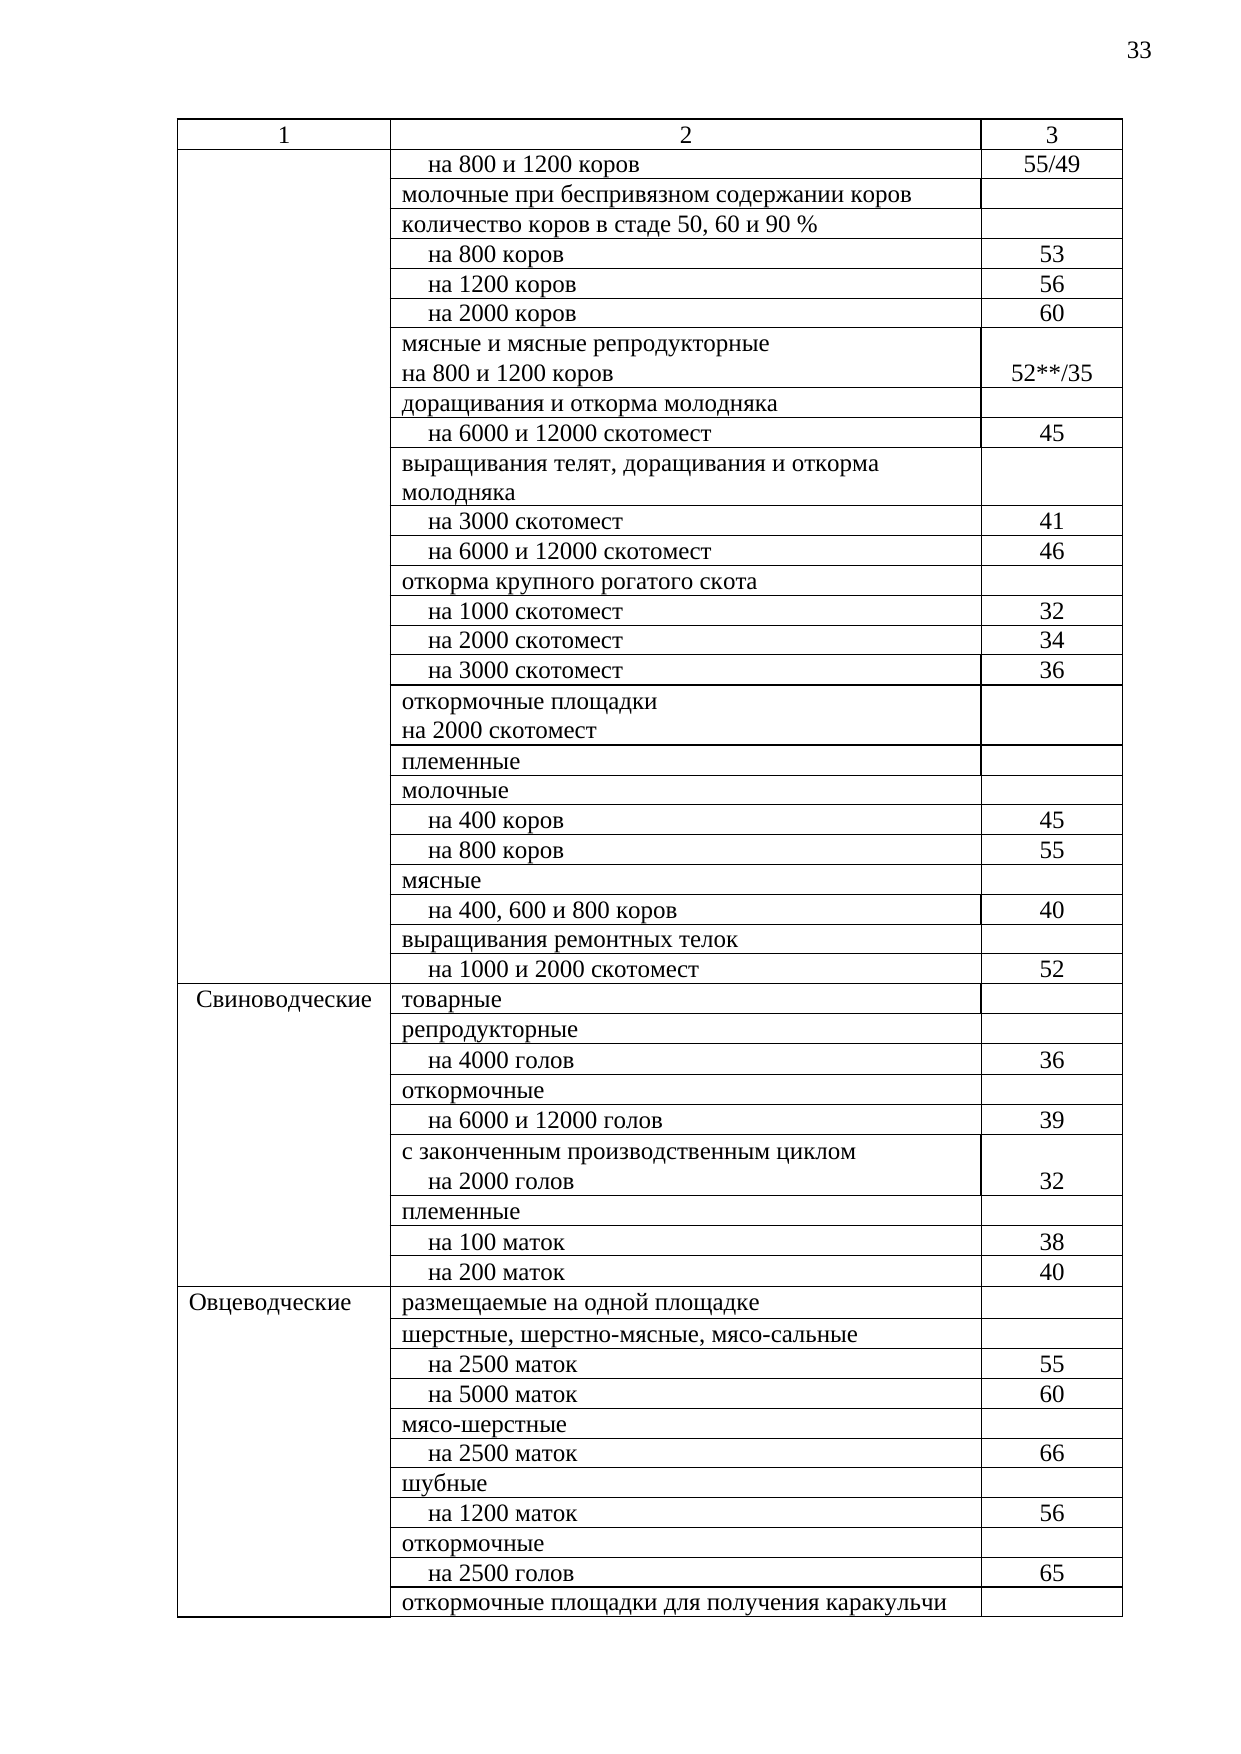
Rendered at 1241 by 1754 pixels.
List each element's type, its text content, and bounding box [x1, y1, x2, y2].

table_cell на 2000 голов [391, 1165, 980, 1195]
table_cell количество коров в стаде 50, 60 и 90 % [391, 209, 981, 238]
table_cell на 800 и 1200 коров [391, 357, 980, 387]
table_cell племенные [391, 746, 980, 774]
table_cell 40 [982, 1256, 1122, 1286]
table_cell [982, 179, 1122, 208]
table_cell на 2000 скотомест [391, 626, 981, 654]
table_cell на 1000 скотомест [391, 596, 981, 624]
table_cell [982, 776, 1122, 804]
table_header 1 [178, 120, 390, 148]
table_cell [982, 1014, 1122, 1043]
table_cell на 400, 600 и 800 коров [391, 895, 980, 923]
table_cell на 800 коров [391, 835, 981, 864]
table_cell на 6000 и 12000 скотомест [391, 536, 981, 565]
table_cell 55/49 [982, 150, 1122, 178]
table_cell [982, 1196, 1122, 1225]
table_cell 38 [982, 1226, 1122, 1255]
table_cell мясо-шерстные [391, 1409, 981, 1437]
table_cell на 1000 и 2000 скотомест [391, 954, 981, 983]
table_cell 32 [982, 596, 1122, 624]
table_cell на 1200 маток [391, 1498, 981, 1527]
table_cell на 2500 голов [391, 1558, 981, 1586]
table_cell молочные при беспривязном содержании коров [391, 179, 980, 208]
table_cell на 4000 голов [391, 1044, 981, 1073]
table_cell [982, 328, 1122, 357]
table_cell [982, 746, 1122, 774]
table_cell выращивания телят, доращивания и откорма молодняка [391, 448, 981, 505]
table_cell на 200 маток [391, 1256, 981, 1286]
table_cell 60 [982, 299, 1122, 327]
table_cell 40 [982, 895, 1122, 923]
table_cell на 2500 маток [391, 1349, 981, 1378]
table_cell репродукторные [391, 1014, 981, 1043]
table_cell [982, 1075, 1122, 1104]
table_cell откормочные площадки для получения каракульчи [391, 1588, 981, 1616]
table_cell 56 [982, 1498, 1122, 1527]
table_cell размещаемые на одной площадке [391, 1287, 981, 1318]
table_cell молочные [391, 776, 981, 804]
table_cell 45 [982, 418, 1122, 447]
table_cell [982, 1319, 1122, 1348]
table_cell [982, 1588, 1122, 1616]
table_cell откормочные [391, 1075, 981, 1104]
table_cell 46 [982, 536, 1122, 565]
table_cell 53 [982, 239, 1122, 268]
table_cell на 1200 коров [391, 269, 981, 297]
table_cell [982, 1135, 1122, 1164]
table_cell шубные [391, 1468, 981, 1497]
table_cell мясные и мясные репродукторные [391, 328, 980, 357]
table_cell на 400 коров [391, 805, 981, 834]
table_cell доращивания и откорма молодняка [391, 388, 980, 417]
table_cell [982, 448, 1122, 505]
table_cell откормочные площадки [391, 686, 980, 714]
table_cell 34 [982, 626, 1122, 654]
table_cell Свиноводческие [178, 984, 390, 1286]
table_cell на 3000 скотомест [391, 655, 980, 684]
table_cell племенные [391, 1196, 981, 1225]
table_cell мясные [391, 865, 981, 894]
table_cell откормочные [391, 1528, 981, 1557]
table_cell на 800 и 1200 коров [391, 150, 981, 178]
table_cell [982, 209, 1122, 238]
table_cell [982, 1528, 1122, 1557]
table_cell на 2000 коров [391, 299, 981, 327]
table_cell на 800 коров [391, 239, 981, 268]
table_cell [982, 1409, 1122, 1437]
table_header 3 [982, 120, 1122, 148]
table_cell 65 [982, 1558, 1122, 1586]
table_cell на 2500 маток [391, 1439, 981, 1467]
table_cell 66 [982, 1439, 1122, 1467]
table_cell на 2000 скотомест [391, 715, 980, 744]
table_cell [982, 715, 1122, 744]
table_cell [982, 566, 1122, 595]
table_cell 39 [982, 1105, 1122, 1134]
table_cell [982, 1468, 1122, 1497]
table_cell шерстные, шерстно-мясные, мясо-сальные [391, 1319, 981, 1348]
table_cell на 3000 скотомест [391, 506, 981, 535]
table_cell [982, 984, 1122, 1013]
table_cell [982, 1287, 1122, 1318]
table_cell 55 [982, 835, 1122, 864]
table_cell на 6000 и 12000 голов [391, 1105, 981, 1134]
table_cell [982, 925, 1122, 953]
table_cell [982, 388, 1122, 417]
table_cell 32 [982, 1165, 1122, 1195]
table_cell [982, 865, 1122, 894]
table_cell 52**/35 [982, 357, 1122, 387]
table_cell откорма крупного рогатого скота [391, 566, 981, 595]
table_cell 36 [982, 655, 1122, 684]
table_header 2 [391, 120, 980, 148]
table_cell 52 [982, 954, 1122, 983]
table_cell на 100 маток [391, 1226, 981, 1255]
table_cell Овцеводческие [178, 1287, 390, 1616]
table_cell 36 [982, 1044, 1122, 1073]
table_cell с законченным производственным циклом [391, 1135, 980, 1164]
table_cell 55 [982, 1349, 1122, 1378]
table_cell на 6000 и 12000 скотомест [391, 418, 980, 447]
table_cell 45 [982, 805, 1122, 834]
table_cell выращивания ремонтных телок [391, 925, 981, 953]
table_cell [982, 686, 1122, 714]
table_cell на 5000 маток [391, 1379, 981, 1408]
table_cell 41 [982, 506, 1122, 535]
table_cell 56 [982, 269, 1122, 297]
table_cell товарные [391, 984, 980, 1013]
table_cell 60 [982, 1379, 1122, 1408]
